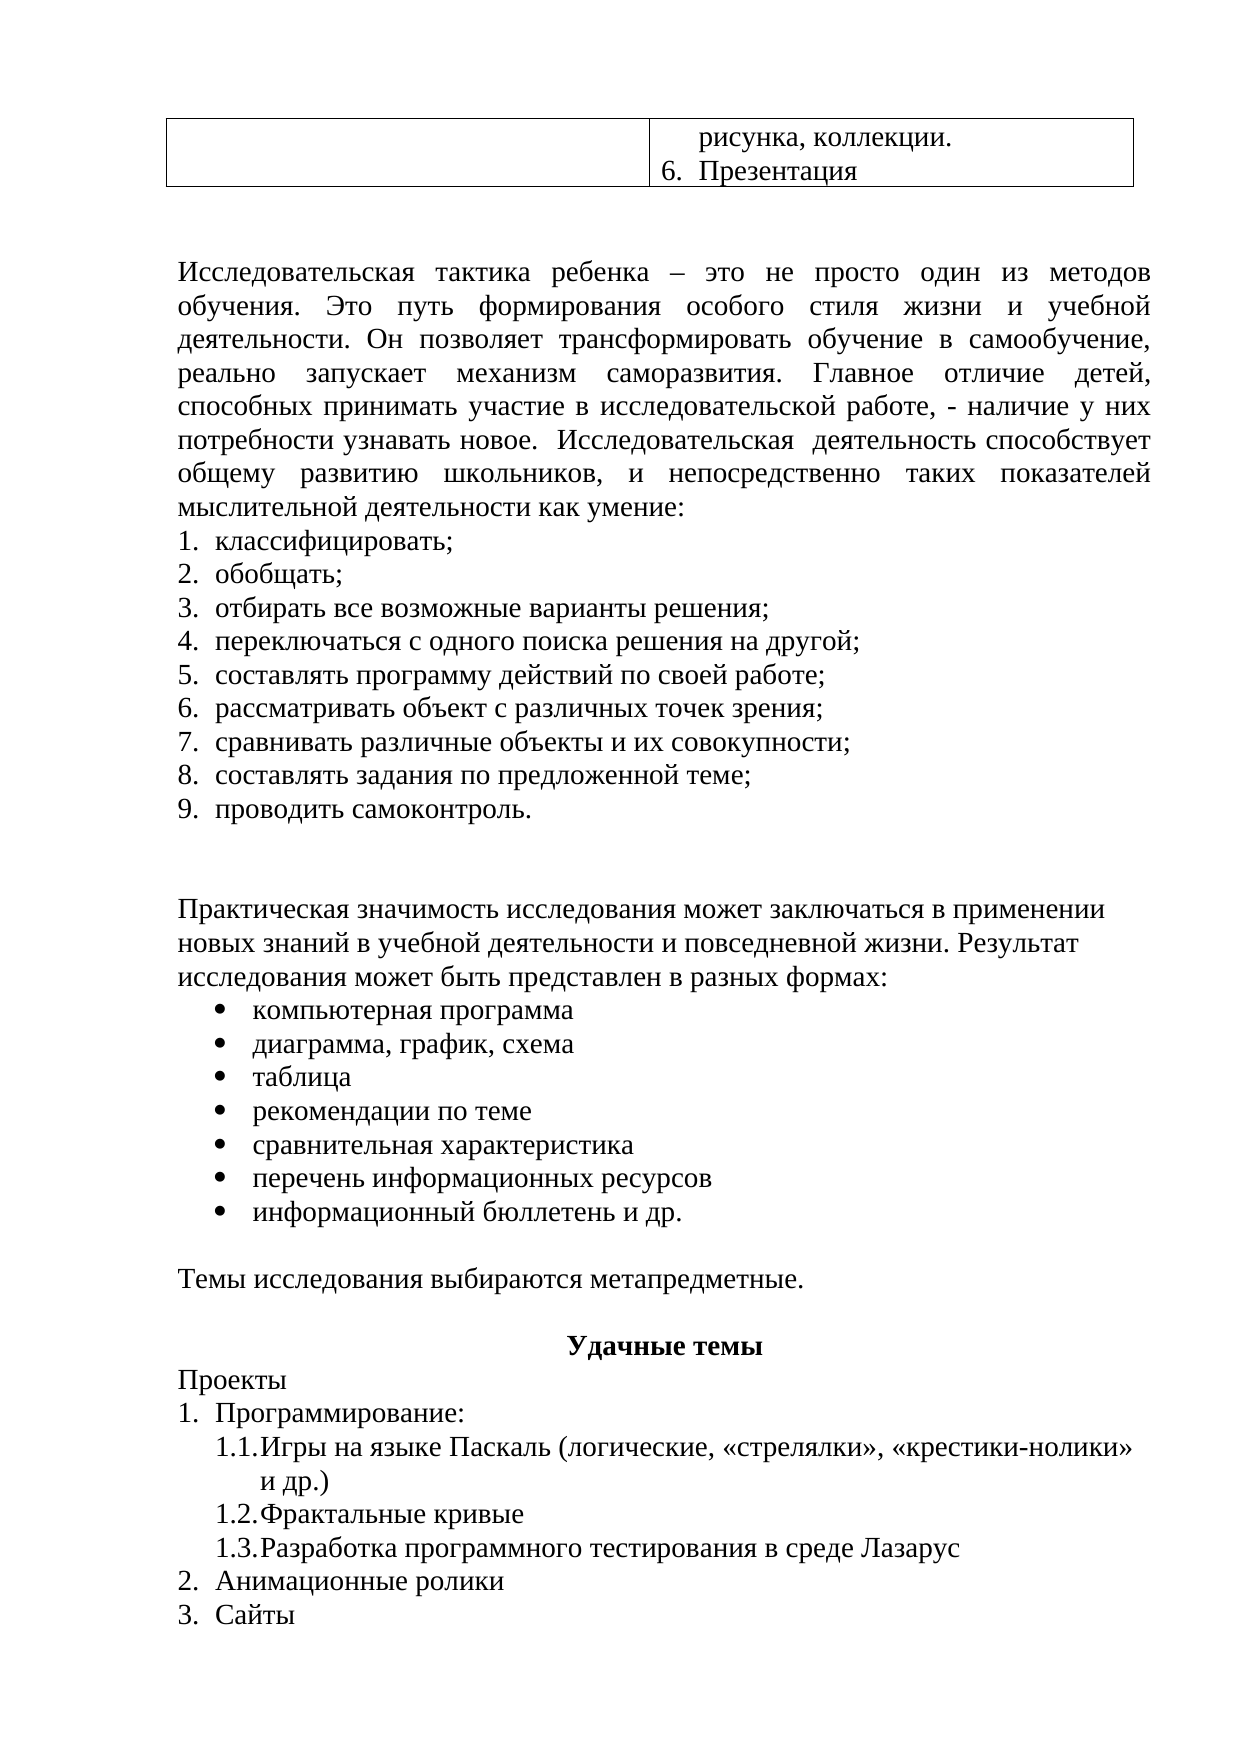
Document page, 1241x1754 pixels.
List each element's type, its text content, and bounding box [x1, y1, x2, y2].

text Темы исследования выбираются метапредметные. [177, 1261, 1152, 1295]
list переключаться с одного поиска решения на другой; [177, 623, 1152, 657]
list обобщать; [177, 556, 1152, 590]
list перечень информационных ресурсов [215, 1161, 1152, 1194]
list Фрактальные кривые [215, 1496, 1152, 1530]
list диаграмма, график, схема [215, 1026, 1152, 1059]
text Исследовательская тактика ребенка – это не просто один из методов обучения. Это путь формирования особого стиля жизни и учебной деятельности. Он позволяет трансформировать обучение в самообучение, реально запускает механизм саморазвития. Главное отличие детей, способных принимать участие в исследовательской работе, - наличие у них потребности узнавать новое. Исследовательская деятельность способствует общему развитию школьников, и непосредственно таких показателей мыслительной деятельности как умение: [177, 254, 1152, 523]
list Разработка программного тестирования в среде Лазарус [215, 1530, 1152, 1563]
list информационный бюллетень и др. [215, 1194, 1152, 1228]
list рассматривать объект с различных точек зрения; [177, 690, 1152, 724]
text Практическая значимость исследования может заключаться в применении новых знаний в учебной деятельности и повседневной жизни. Результат исследования может быть представлен в разных формах: [177, 892, 1152, 992]
list отбирать все возможные варианты решения; [177, 590, 1152, 623]
list Анимационные ролики [177, 1563, 1152, 1597]
list компьютерная программа [215, 992, 1152, 1026]
list проводить самоконтроль. [177, 791, 1152, 824]
list Игры на языке Паскаль (логические, «стрелялки», «крестики-нолики» и др.) [215, 1429, 1152, 1496]
list составлять программу действий по своей работе; [177, 657, 1152, 690]
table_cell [167, 119, 649, 186]
list сравнивать различные объекты и их совокупности; [177, 724, 1152, 757]
text Удачные темы [177, 1328, 1152, 1362]
text Проекты [177, 1362, 1152, 1396]
list рекомендации по теме [215, 1093, 1152, 1127]
list Программирование: [177, 1396, 1152, 1429]
list сравнительная характеристика [215, 1127, 1152, 1161]
list таблица [215, 1059, 1152, 1093]
list Сайты [177, 1597, 1152, 1630]
list составлять задания по предложенной теме; [177, 757, 1152, 791]
list классифицировать; [177, 523, 1152, 556]
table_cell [650, 119, 1133, 186]
